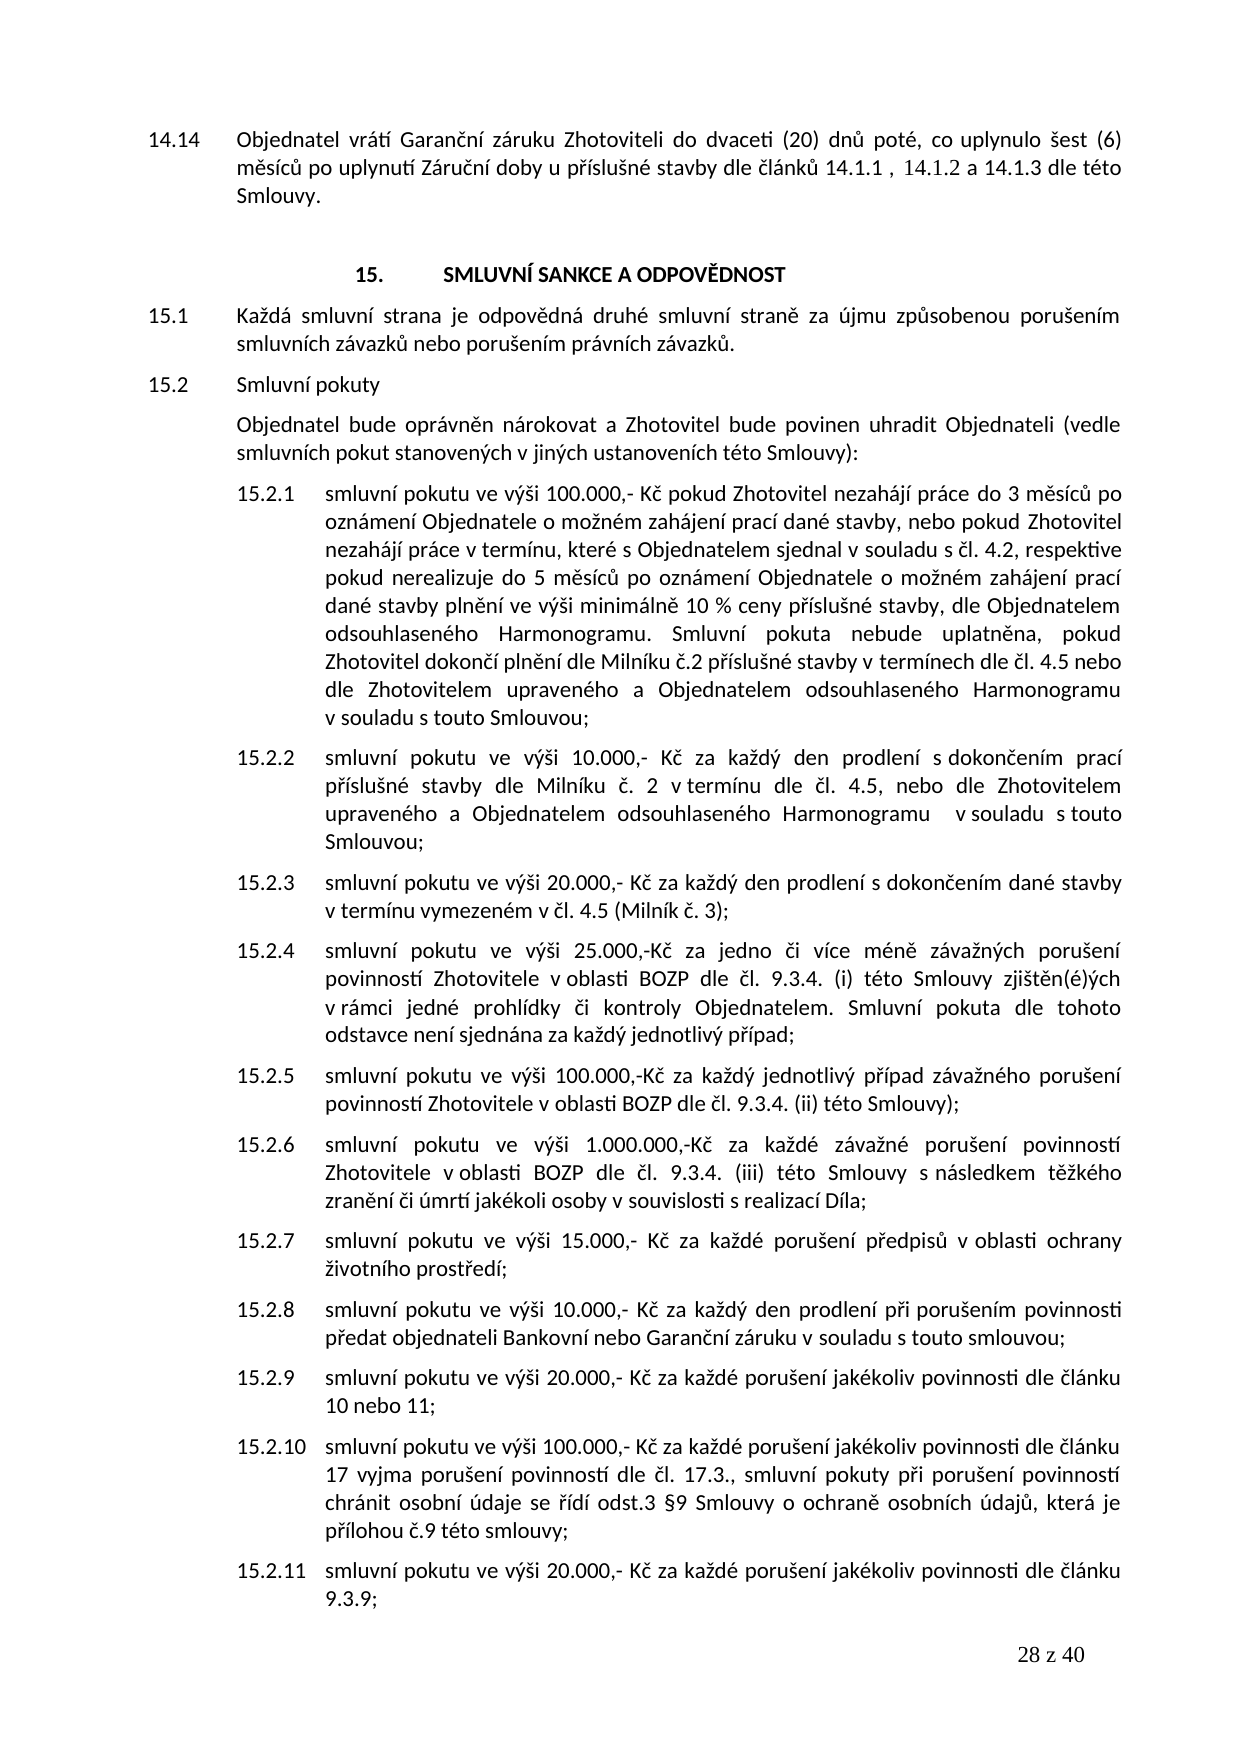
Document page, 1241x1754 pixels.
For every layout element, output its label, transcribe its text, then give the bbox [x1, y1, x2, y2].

subtitle smluvní pokutu ve výši 20.000,- Kč za každé porušení jakékoliv povinnosti dle článku 10 nebo 11; [236, 1363, 1122, 1419]
subtitle smluvní sankce a odpovědnost [354, 261, 1122, 289]
subtitle smluvní pokutu ve výši 25.000,-Kč za jedno či více méně závažných porušení povinností Zhotovitele v oblasti BOZP dle čl. 9.3.4. (i) této Smlouvy zjištěn(é)ých v rámci jedné prohlídky či kontroly Objednatelem. Smluvní pokuta dle tohoto odstavce není sjednána za každý jednotlivý případ; [236, 937, 1122, 1049]
subtitle smluvní pokutu ve výši 20.000,- Kč za každé porušení jakékoliv povinnosti dle článku 9.3.9; [236, 1556, 1122, 1612]
subtitle smluvní pokutu ve výši 20.000,- Kč za každý den prodlení s dokončením dané stavby v termínu vymezeném v čl. 4.5 (Milník č. 3); [236, 868, 1122, 924]
subtitle smluvní pokutu ve výši 100.000,-Kč za každý jednotlivý případ závažného porušení povinností Zhotovitele v oblasti BOZP dle čl. 9.3.4. (ii) této Smlouvy); [236, 1061, 1122, 1117]
subtitle Smluvní pokuty [148, 370, 1122, 398]
subtitle smluvní pokutu ve výši 100.000,- Kč pokud Zhotovitel nezahájí práce do 3 měsíců po oznámení Objednatele o možném zahájení prací dané stavby, nebo pokud Zhotovitel nezahájí práce v termínu, které s Objednatelem sjednal v souladu s čl. 4.2, respektive pokud nerealizuje do 5 měsíců po oznámení Objednatele o možném zahájení prací dané stavby plnění ve výši minimálně 10 % ceny příslušné stavby, dle Objednatelem odsouhlaseného Harmonogramu. Smluvní pokuta nebude uplatněna, pokud Zhotovitel dokončí plnění dle Milníku č.2 příslušné stavby v termínech dle čl. 4.5 nebo dle Zhotovitelem upraveného a Objednatelem odsouhlaseného Harmonogramu v souladu s touto Smlouvou; [236, 479, 1122, 731]
subtitle smluvní pokutu ve výši 100.000,- Kč za každé porušení jakékoliv povinnosti dle článku 17 vyjma porušení povinností dle čl. 17.3., smluvní pokuty při porušení povinností chránit osobní údaje se řídí odst.3 §9 Smlouvy o ochraně osobních údajů, která je přílohou č.9 této smlouvy; [236, 1432, 1122, 1544]
subtitle Objednatel vrátí Garanční záruku Zhotoviteli do dvaceti (20) dnů poté, co uplynulo šest (6) měsíců po uplynutí Záruční doby u příslušné stavby dle článků 14.1.1 , 14.1.2 a 14.1.3 dle této Smlouvy. [148, 125, 1122, 209]
subtitle smluvní pokutu ve výši 15.000,- Kč za každé porušení předpisů v oblasti ochrany životního prostředí; [236, 1226, 1122, 1282]
subtitle smluvní pokutu ve výši 10.000,- Kč za každý den prodlení s dokončením prací příslušné stavby dle Milníku č. 2 v termínu dle čl. 4.5, nebo dle Zhotovitelem upraveného a Objednatelem odsouhlaseného Harmonogramu v souladu s touto Smlouvou; [236, 743, 1122, 856]
subtitle Objednatel bude oprávněn nárokovat a Zhotovitel bude povinen uhradit Objednateli (vedle smluvních pokut stanovených v jiných ustanoveních této Smlouvy): [236, 410, 1122, 466]
subtitle smluvní pokutu ve výši 10.000,- Kč za každý den prodlení při porušením povinnosti předat objednateli Bankovní nebo Garanční záruku v souladu s touto smlouvou; [236, 1295, 1122, 1351]
subtitle smluvní pokutu ve výši 1.000.000,-Kč za každé závažné porušení povinností Zhotovitele v oblasti BOZP dle čl. 9.3.4. (iii) této Smlouvy s následkem těžkého zranění či úmrtí jakékoli osoby v souvislosti s realizací Díla; [236, 1130, 1122, 1214]
subtitle Každá smluvní strana je odpovědná druhé smluvní straně za újmu způsobenou porušením smluvních závazků nebo porušením právních závazků. [148, 301, 1122, 357]
